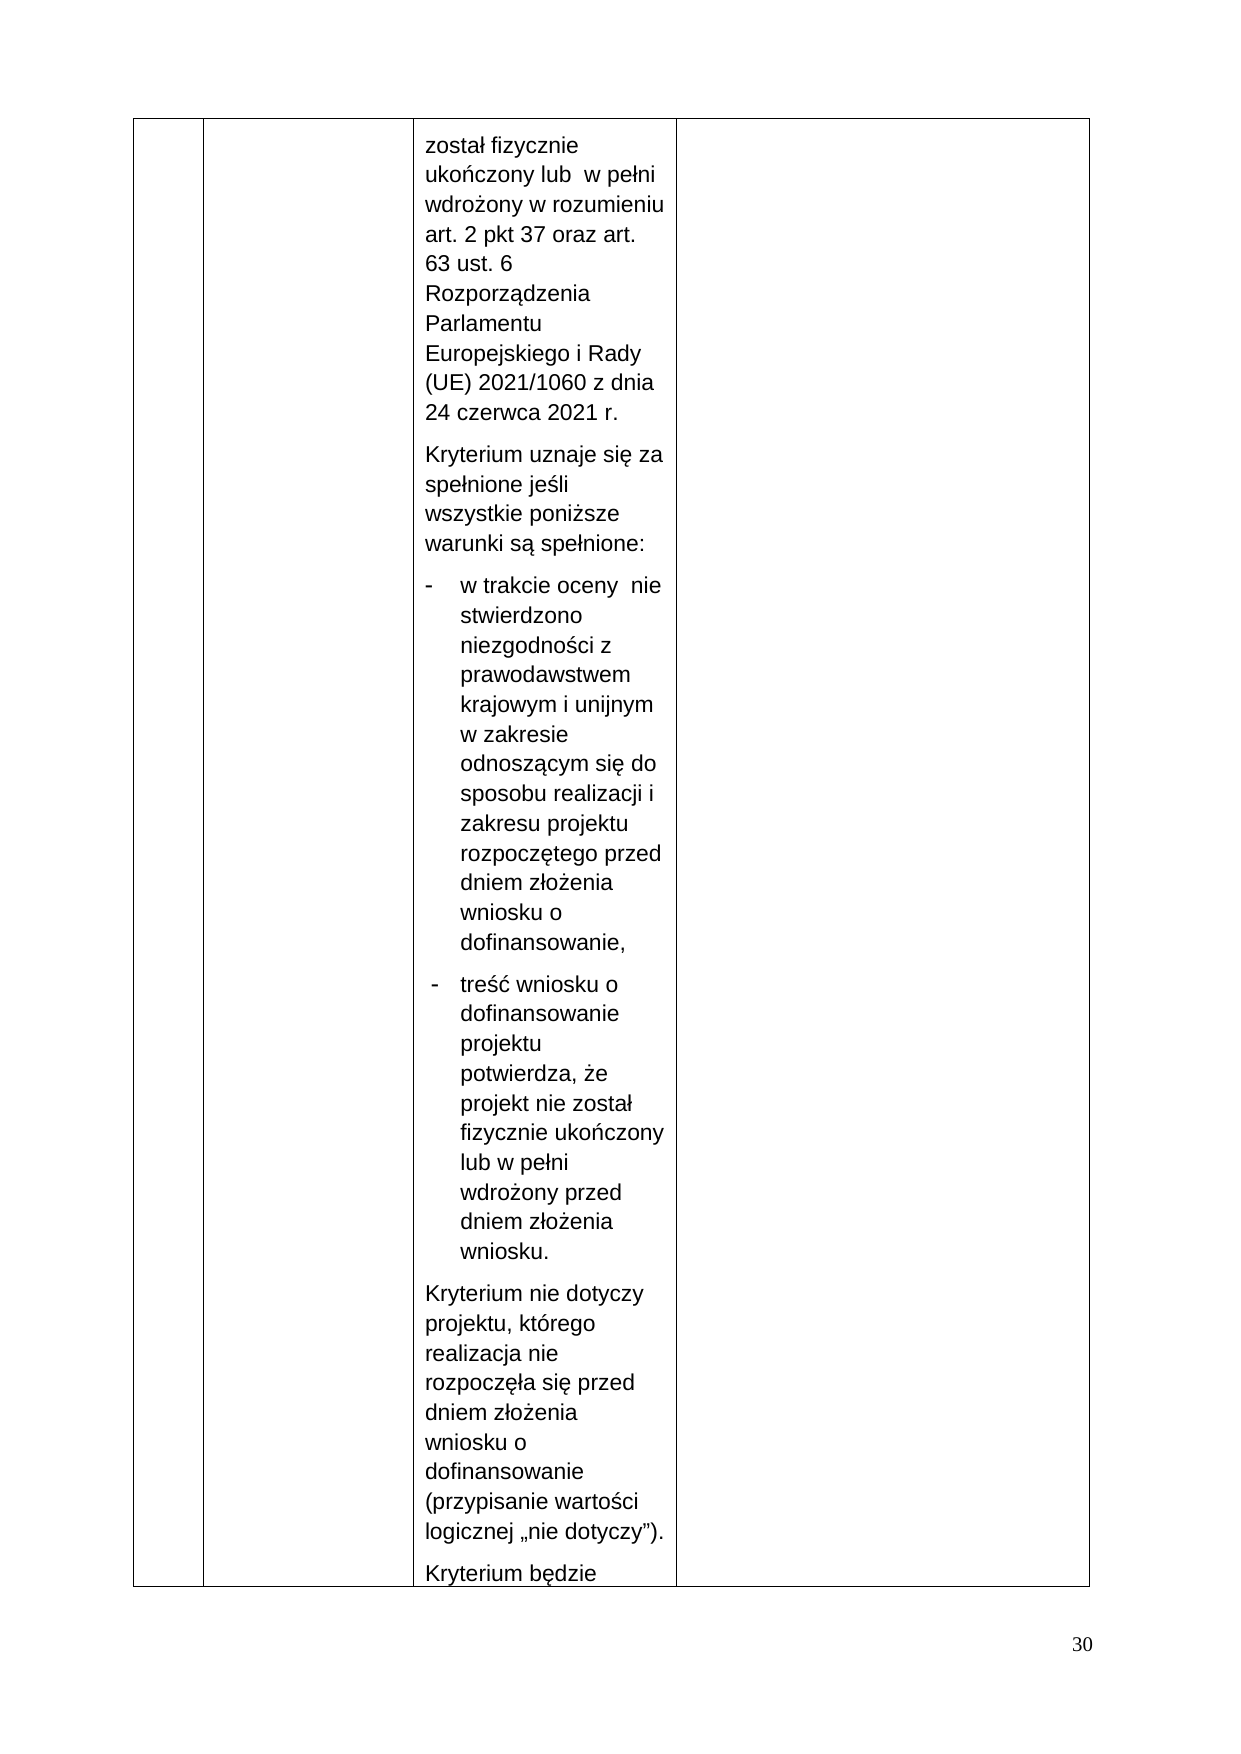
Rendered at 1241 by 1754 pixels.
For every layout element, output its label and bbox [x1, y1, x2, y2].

table_cell [134, 119, 203, 1586]
table_cell [204, 119, 413, 1586]
table_cell [414, 119, 676, 1586]
table_cell [677, 119, 1089, 1586]
